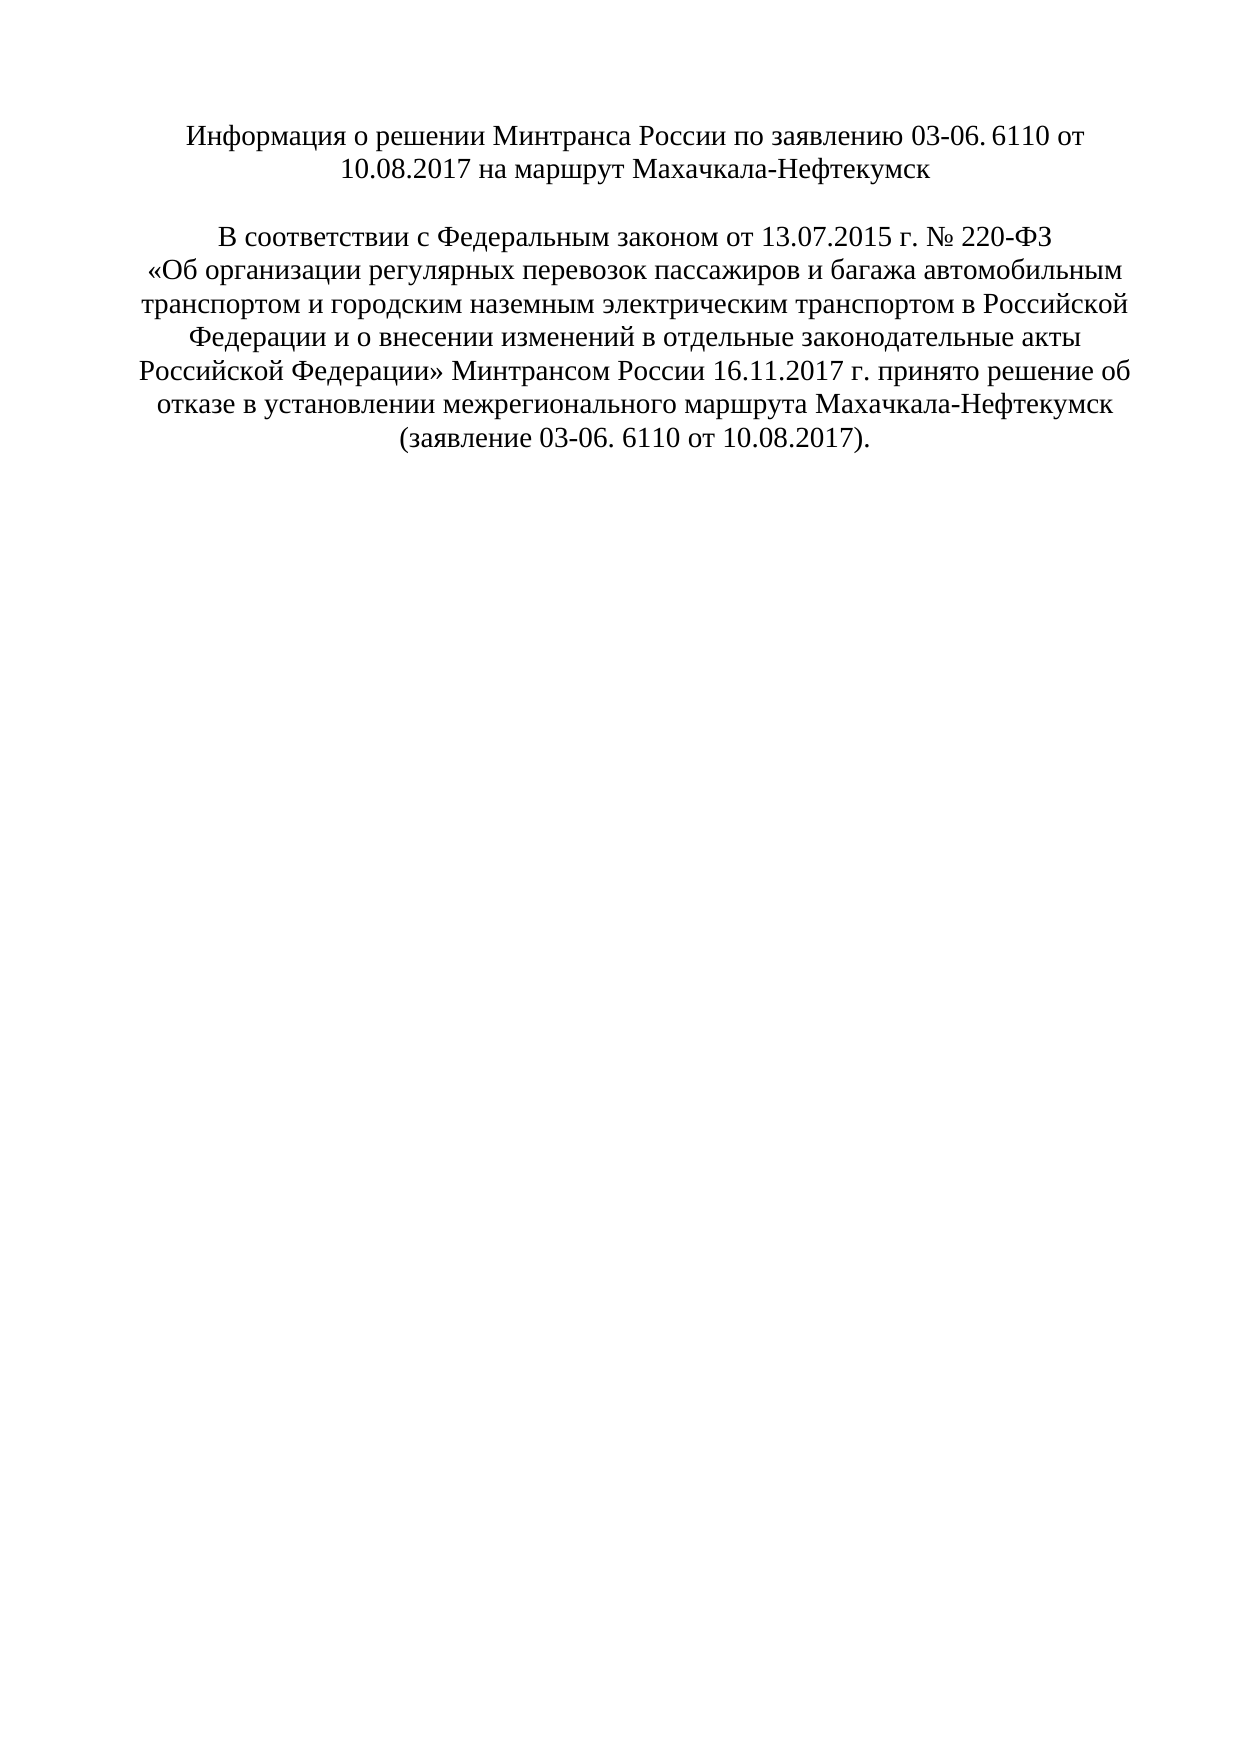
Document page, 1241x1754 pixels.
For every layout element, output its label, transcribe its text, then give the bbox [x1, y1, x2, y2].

text Информация о решении Минтранса России по заявлению 03-06. 6110 от 10.08.2017 на маршрут Махачкала-Нефтекумск [118, 118, 1152, 185]
text В соответствии с Федеральным законом от 13.07.2015 г. № 220-ФЗ «Об организации регулярных перевозок пассажиров и багажа автомобильным транспортом и городским наземным электрическим транспортом в Российской Федерации и о внесении изменений в отдельные законодательные акты Российской Федерации» Минтрансом России 16.11.2017 г. принято решение об отказе в установлении межрегионального маршрута Махачкала-Нефтекумск (заявление 03-06. 6110 от 10.08.2017). [118, 219, 1152, 453]
